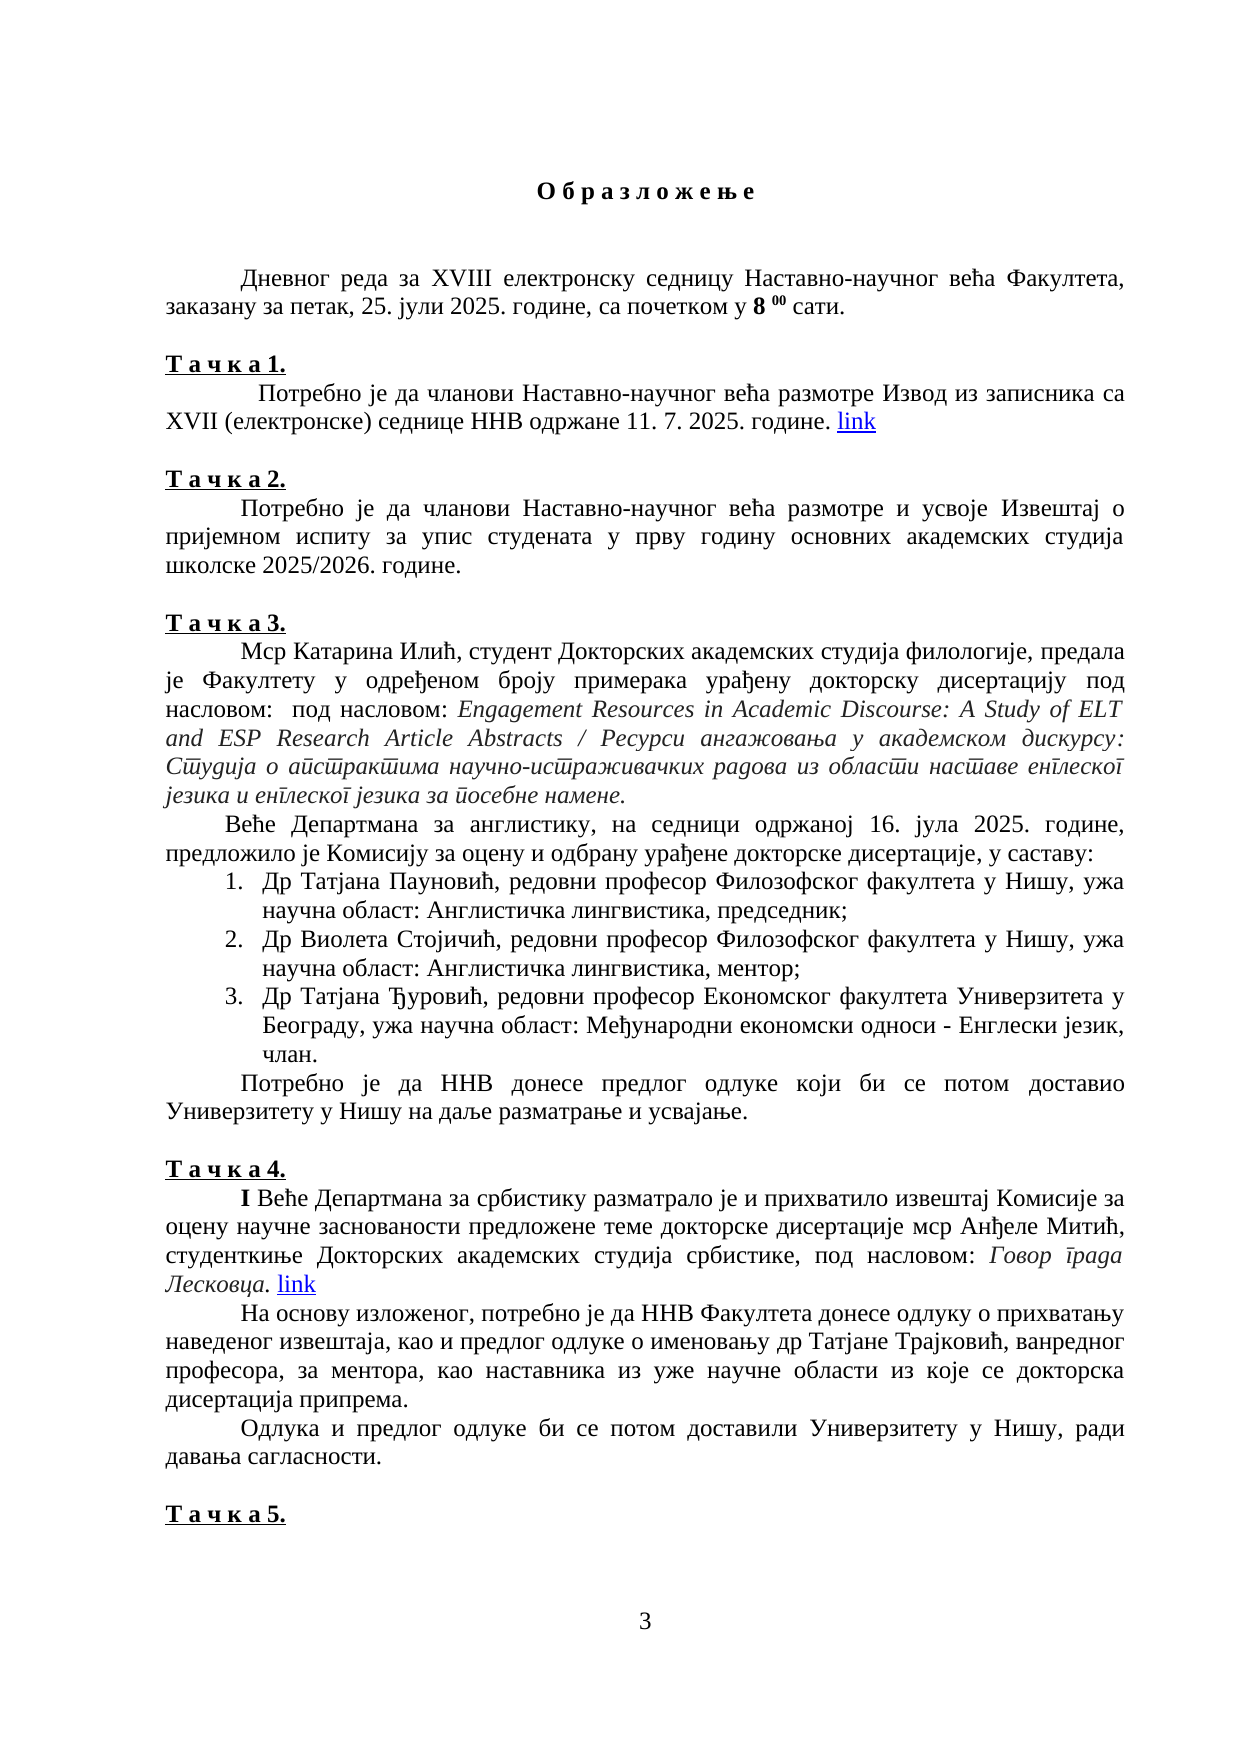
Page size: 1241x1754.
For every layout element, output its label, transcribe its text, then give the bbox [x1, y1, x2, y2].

text Т а ч к а 1. [165, 349, 1125, 378]
text Веће Департмана за англистику, на седници одржаној 16. јула 2025. године, предложило је Комисију за оцену и одбрану урађене докторске дисертације, у саставу: [165, 809, 1125, 866]
text Одлука и предлог одлуке би се потом доставили Универзитету у Нишу, ради давања сагласности. [165, 1413, 1125, 1470]
text На основу изложеног, потребно је да ННВ Факултета донесе одлуку о прихватању наведеног извештаја, као и предлог одлуке о именовању др Татјане Трајковић, ванредног професора, за ментора, као наставника из уже научне области из које се докторска дисертација припрема. [165, 1298, 1125, 1413]
text I Већe Департмана за србистику разматрало је и прихватило извештај Комисије за оцену научне заснованости предложене теме докторске дисертације мср Анђеле Митић, студенткиње Докторских академских студија србистике, под насловом: Говор града Лесковца. link [165, 1183, 1125, 1298]
text Т а ч к а 5. [165, 1499, 1125, 1528]
text Т а ч к а 2. [165, 464, 1125, 493]
list Др Татјана Ђуровић, редовни професор Економског факултета Универзитета у Београду, ужа научна област: Међународни економски односи - Енглески језик, члан. [224, 981, 1125, 1068]
list Др Виолета Стојичић, редовни професор Филозофског факултета у Нишу, ужа научна област: Англистичка лингвистика, ментор; [224, 924, 1125, 981]
text Т а ч к а 4. [165, 1154, 1125, 1183]
text Потребно је да ННВ донесе предлог одлуке који би се потом доставио Универзитету у Нишу на даље разматрање и усвајање. [165, 1068, 1125, 1125]
list Др Татјана Пауновић, редовни професор Филозофског факултета у Нишу, ужа научна област: Англистичка лингвистика, председник; [224, 866, 1125, 924]
text Т а ч к а 3. [165, 608, 1125, 636]
text Дневног реда за XVIII електронску седницу Наставно-научног већа Факултета, заказану за петак, 25. јули 2025. године, са почетком у 8 00 сати. [165, 263, 1125, 320]
text Mср Катарина Илић, студент Докторских академских студија филологије, предала је Факултету у одређеном броју примерака урађену докторску дисертацију под насловом: под насловом: Engagement Resources in Academic Discourse: A Study of ELT and ESP Research Article Abstracts / Ресурси ангажовања у академском дискурсу: Студија о апстрактима научно-истраживачких радова из области наставе енглеског језика и енглеског језика за посебне намене. [626, 751, 1125, 809]
text Потребно је да чланови Наставно-научног већа размотре и усвоје Извештај o пријемном испиту за упис студената у прву годину основних академских студија школске 2025/2026. године. [165, 493, 1125, 579]
text Потребно је да чланови Наставно-научног већа размотре Извод из записника са XVII (електронске) седнице ННВ одржане 11. 7. 2025. године. link [165, 378, 1125, 435]
text О б р а з л о ж е њ е [165, 176, 1125, 205]
text Mср Катарина Илић, студент Докторских академских студија филологије, предала је Факултету у одређеном броју примерака урађену докторску дисертацију под насловом: под насловом: Engagement Resources in Academic Discourse: A Study of ELT and ESP Research Article Abstracts / Ресурси ангажовања у академском дискурсу: Студија о апстрактима научно-истраживачких радова из области наставе енглеског језика и енглеског језика за посебне намене. [165, 636, 1125, 723]
